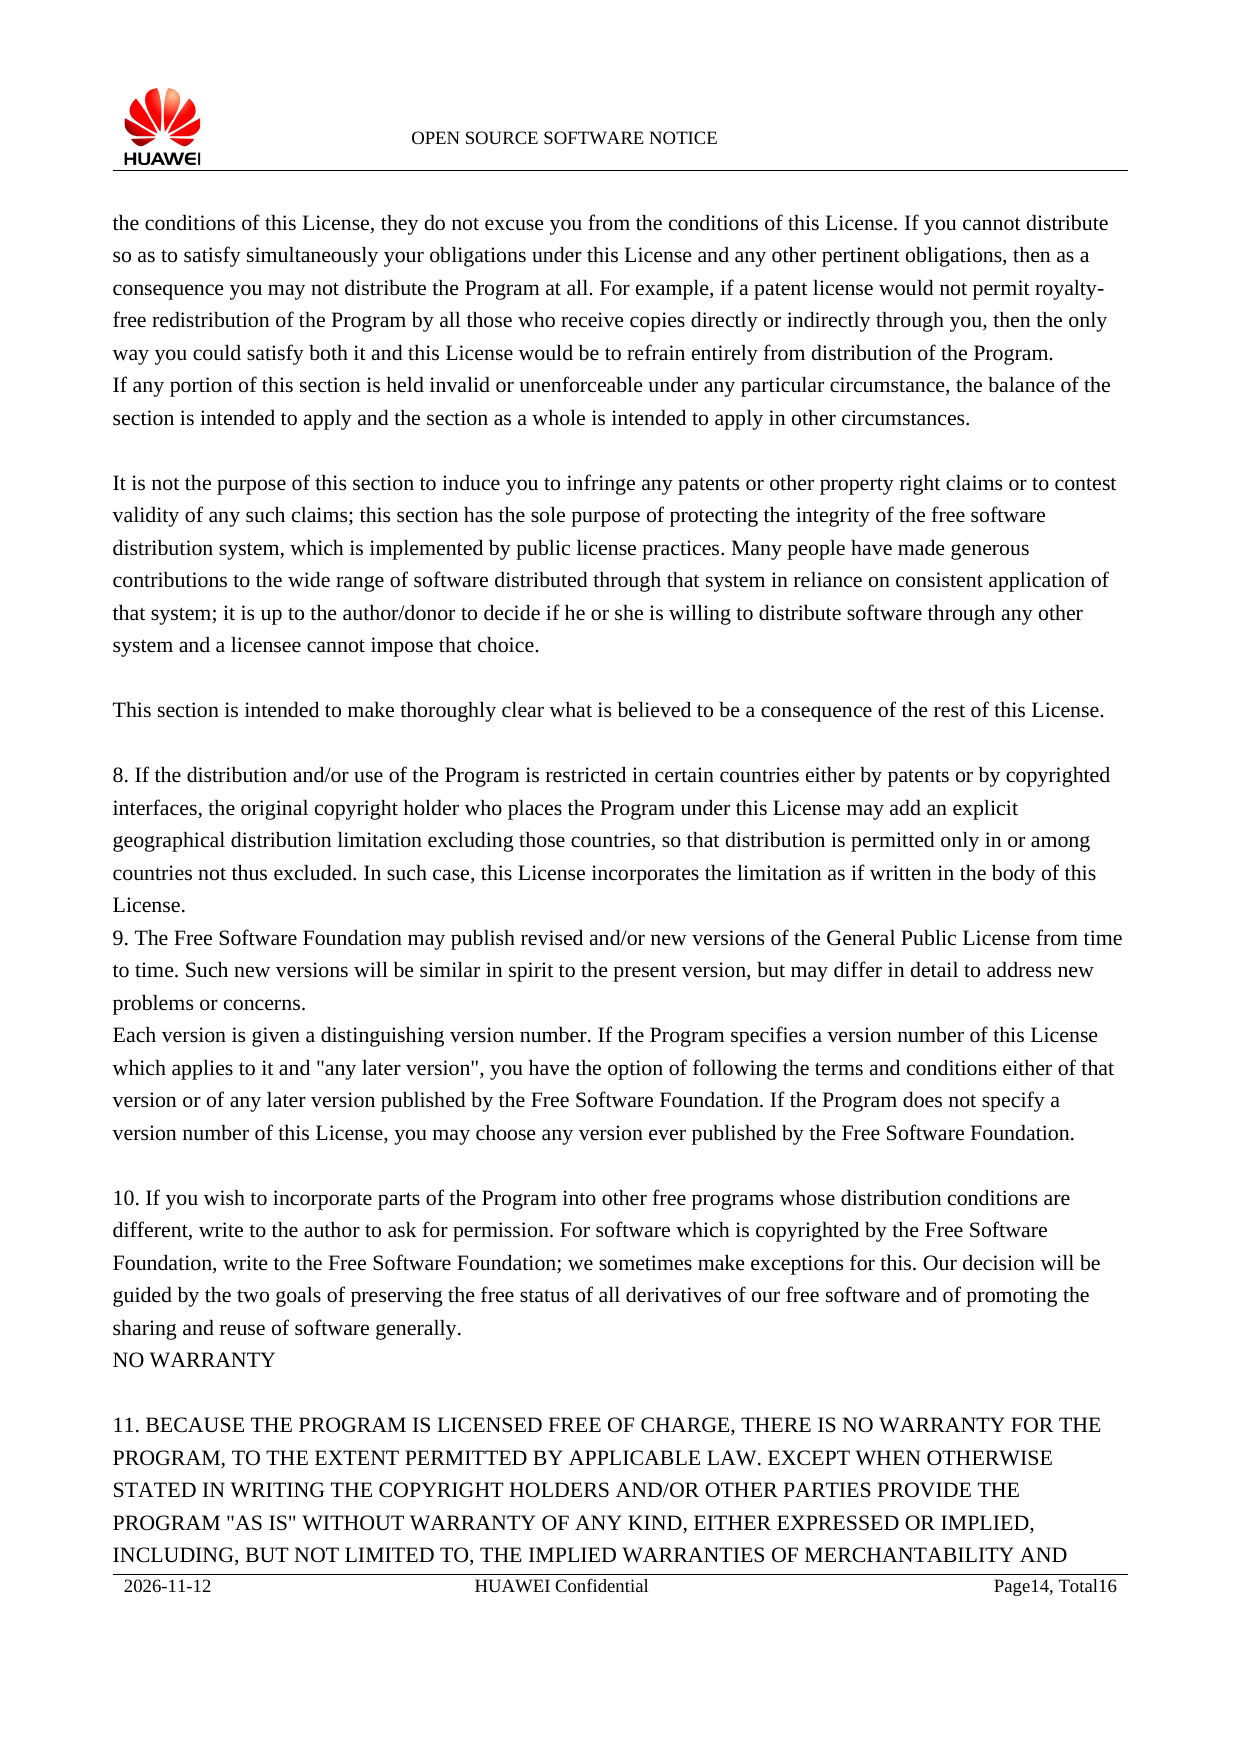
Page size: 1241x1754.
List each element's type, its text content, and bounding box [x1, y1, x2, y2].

picture [124, 88, 201, 165]
